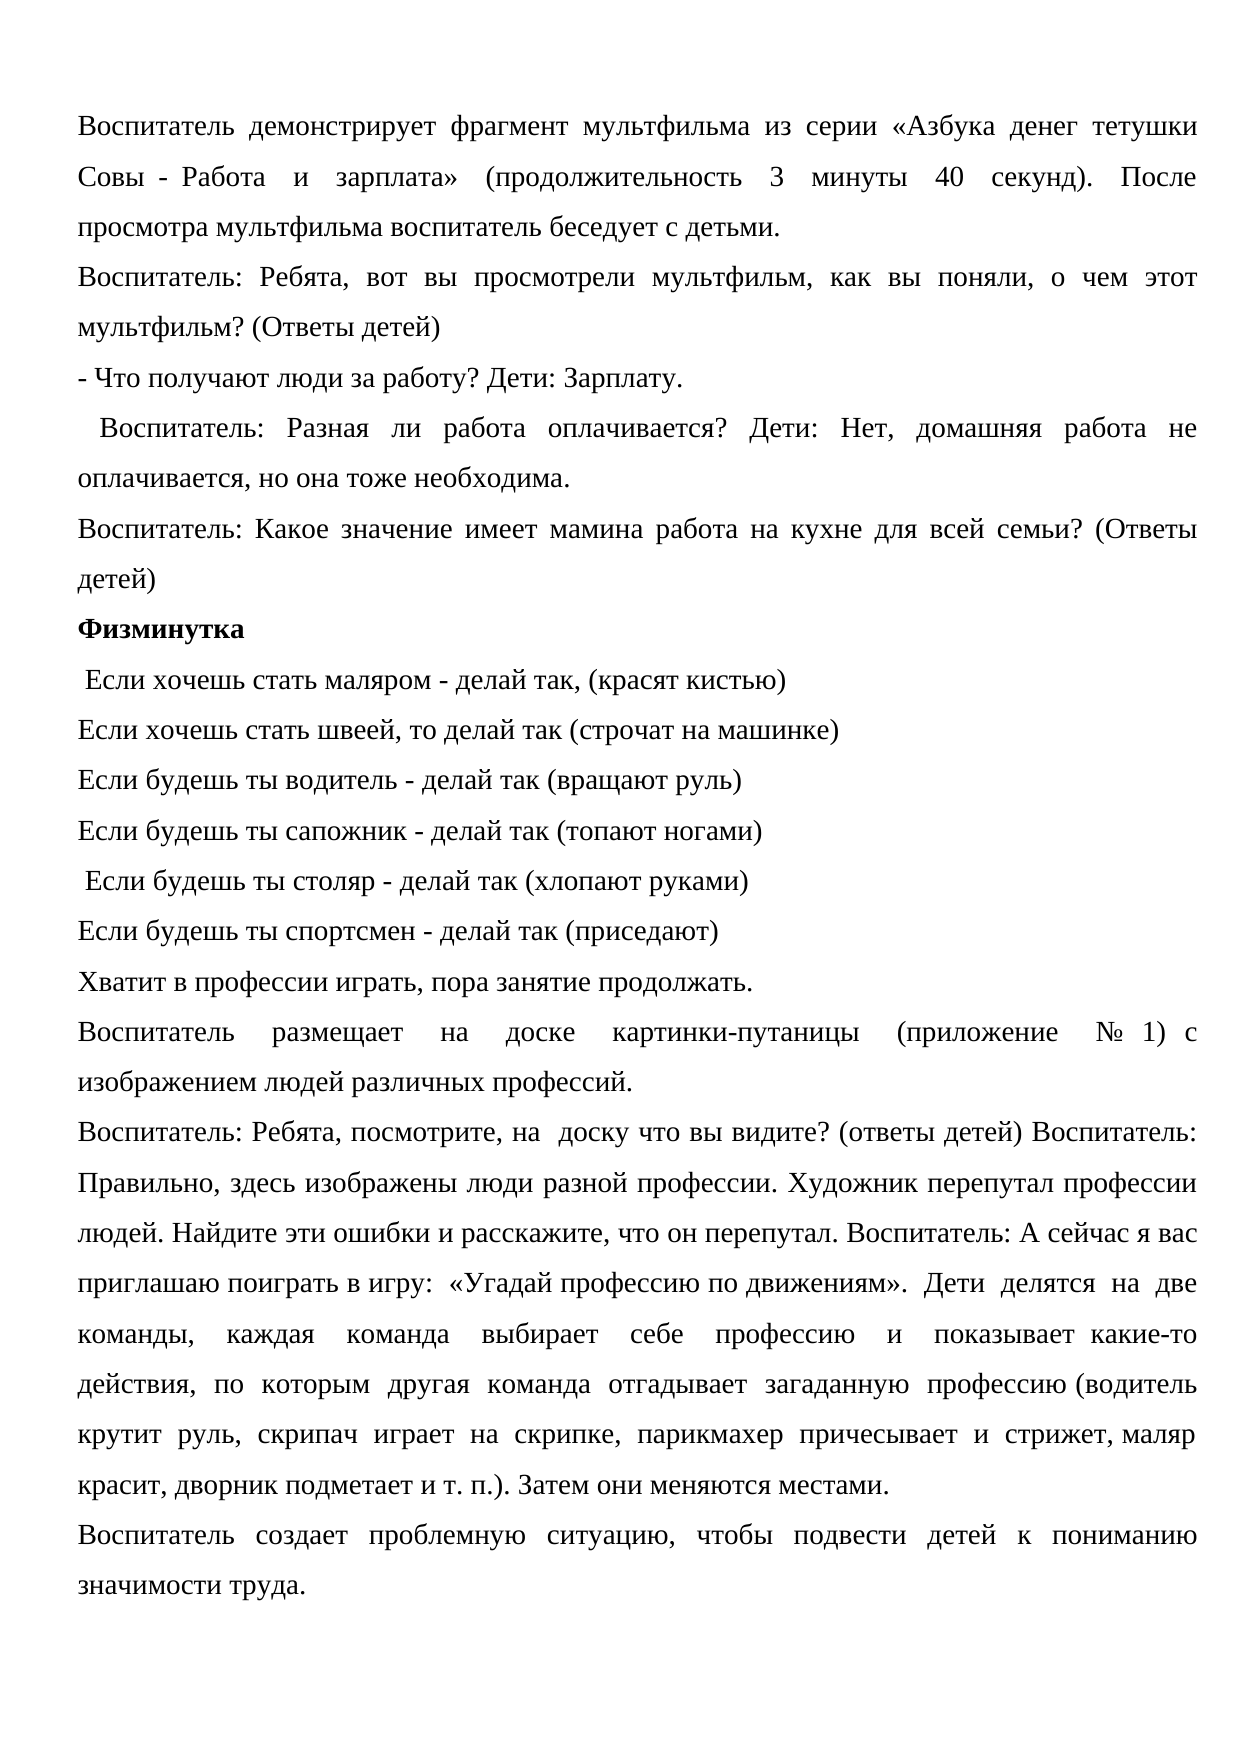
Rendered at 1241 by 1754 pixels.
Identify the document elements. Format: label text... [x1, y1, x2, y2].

text Воспитатель демонстрирует фрагмент мультфильма из серии «Азбука денег тетушки Совы - Работа и зарплата» (продолжительность 3 минуты 40 секунд). После просмотра мультфильма воспитатель беседует с детьми. [77, 108, 1198, 242]
text Воспитатель: Разная ли работа оплачивается? Дети: Нет, домашняя работа не оплачивается, но она тоже необходима. [77, 410, 1198, 494]
text Если хочешь стать швеей, то делай так (строчат на машинке) [77, 712, 1198, 746]
text Воспитатель создает проблемную ситуацию, чтобы подвести детей к пониманию значимости труда. [77, 1517, 1198, 1601]
text Физминутка [77, 611, 1198, 645]
text - Что получают люди за работу? Дети: Зарплату. [77, 360, 1198, 393]
text Если хочешь стать маляром - делай так, (красят кистью) [77, 662, 1198, 695]
text Воспитатель размещает на доске картинки-путаницы (приложение № 1) с изображением людей различных профессий. [77, 1014, 1198, 1098]
text Если будешь ты водитель - делай так (вращают руль) [77, 762, 1198, 796]
text Хватит в профессии играть, пора занятие продолжать. [77, 964, 1198, 997]
text Если будешь ты столяр - делай так (хлопают руками) [77, 863, 1198, 897]
text Воспитатель: Какое значение имеет мамина работа на кухне для всей семьи? (Ответы детей) [77, 511, 1198, 595]
text Если будешь ты спортсмен - делай так (приседают) [77, 913, 1198, 947]
text Воспитатель: Ребята, вот вы просмотрели мультфильм, как вы поняли, о чем этот мультфильм? (Ответы детей) [77, 259, 1198, 343]
text Воспитатель: Ребята, посмотрите, на доску что вы видите? (ответы детей) Воспитатель: Правильно, здесь изображены люди разной профессии. Художник перепутал профессии людей. Найдите эти ошибки и расскажите, что он перепутал. Воспитатель: А сейчас я вас приглашаю поиграть в игру: «Угадай профессию по движениям». Дети делятся на две команды, каждая команда выбирает себе профессию и показывает какие-то действия, по которым другая команда отгадывает загаданную профессию (водитель крутит руль, скрипач играет на скрипке, парикмахер причесывает и стрижет, маляр красит, дворник подметает и т. п.). Затем они меняются местами. [77, 1114, 1198, 1500]
text Если будешь ты сапожник - делай так (топают ногами) [77, 813, 1198, 846]
